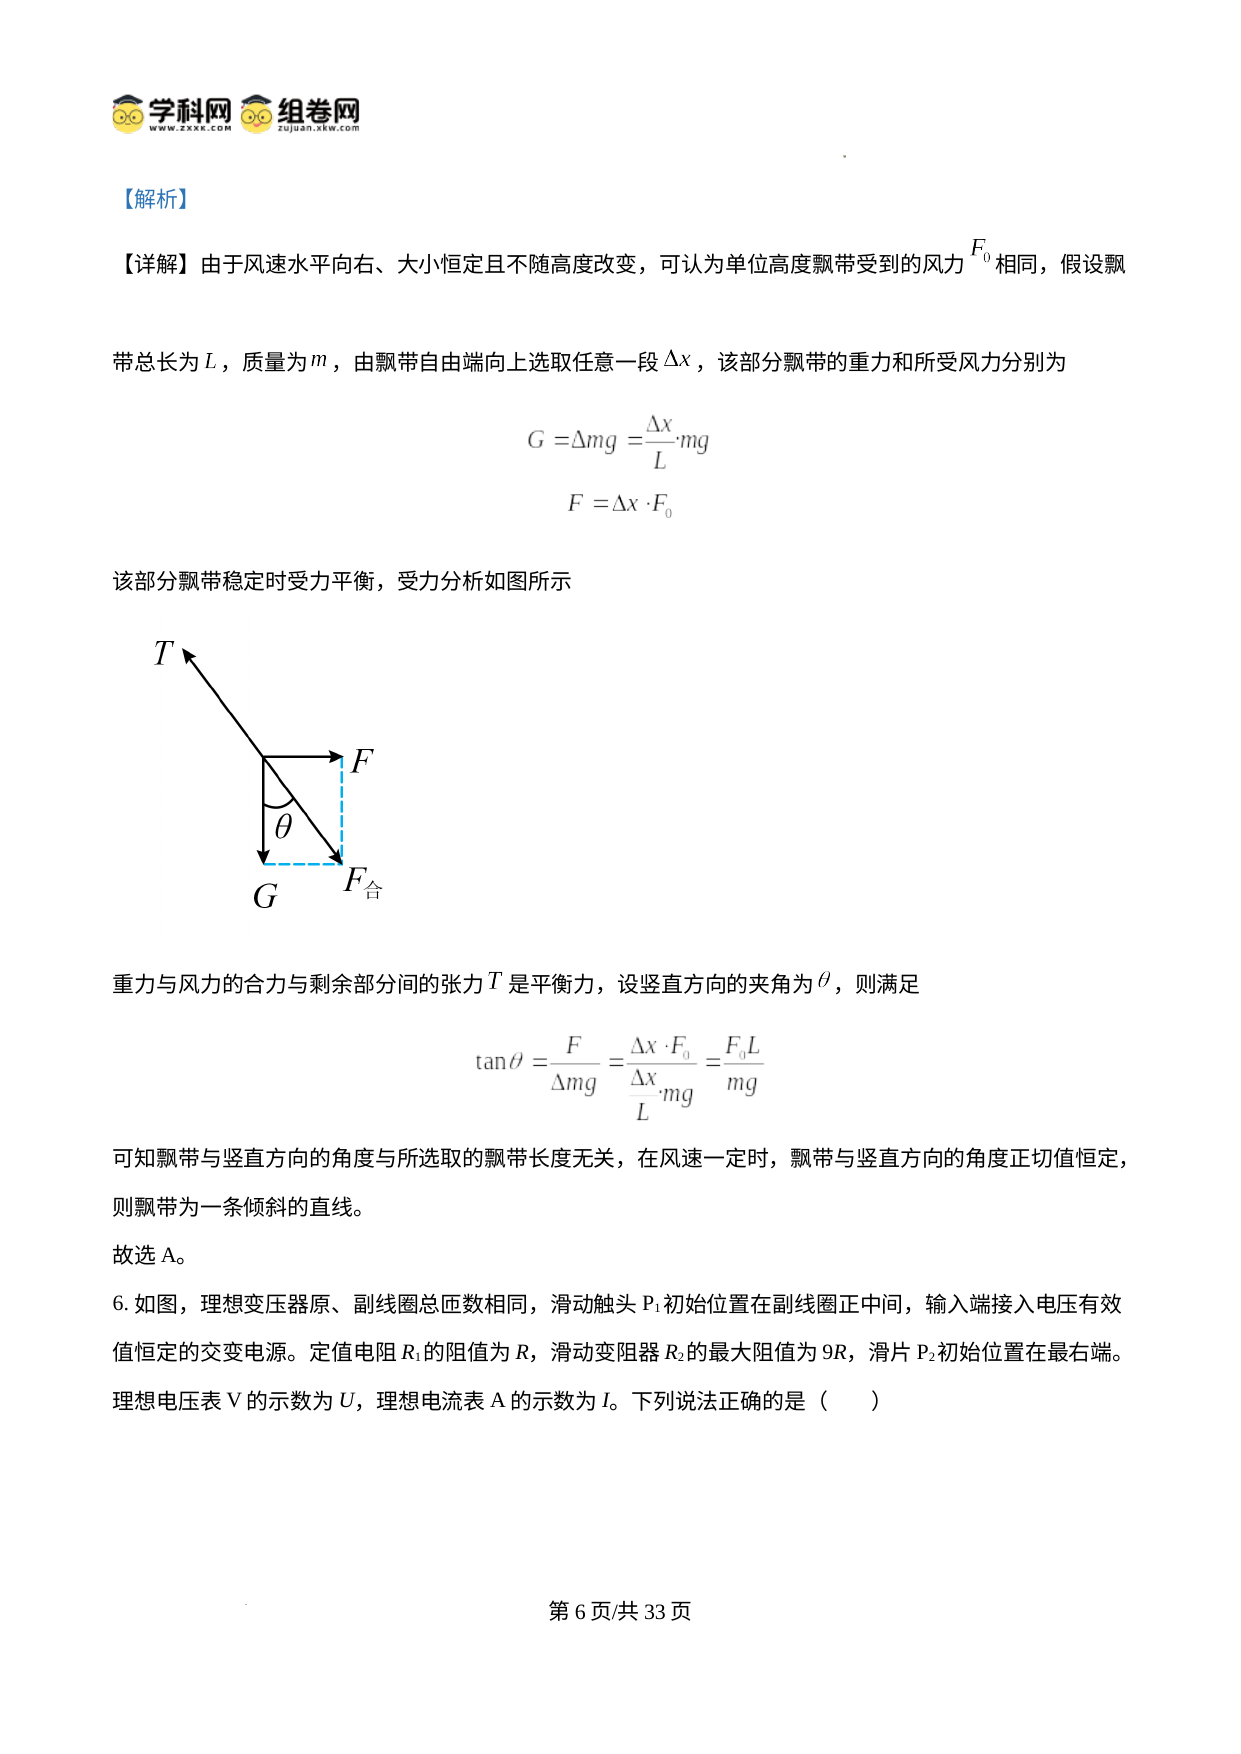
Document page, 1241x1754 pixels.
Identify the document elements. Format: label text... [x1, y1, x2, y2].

picture [131, 612, 426, 938]
text 重力与风力的合力与剩余部分间的张力是平衡力，设竖直方向的夹角为，则满足 [112, 950, 1128, 1015]
text 6. 如图，理想变压器原、副线圈总匝数相同，滑动触头P1初始位置在副线圈正中间，输入端接入电压有效值恒定的交变电源。定值电阻R1的阻值为R，滑动变阻器R2的最大阻值为9R，滑片P2初始位置在最右端。理想电压表V的示数为U，理想电流表A的示数为I。下列说法正确的是（ ） [112, 1286, 1128, 1416]
picture [240, 90, 360, 138]
text 可知飘带与竖直方向的角度与所选取的飘带长度无关，在风速一定时，飘带与竖直方向的角度正切值恒定，则飘带为一条倾斜的直线。 [112, 1141, 1128, 1222]
text 【详解】由于风速水平向右、大小恒定且不随高度改变，可认为单位高度飘带受到的风力相同，假设飘带总长为，质量为，由飘带自由端向上选取任意一段，该部分飘带的重力和所受风力分别为 [112, 230, 1128, 393]
picture [112, 90, 231, 138]
text 该部分飘带稳定时受力平衡，受力分析如图所示 [112, 564, 1128, 596]
text 故选A。 [112, 1238, 1128, 1270]
text 【解析】 [112, 182, 1128, 214]
